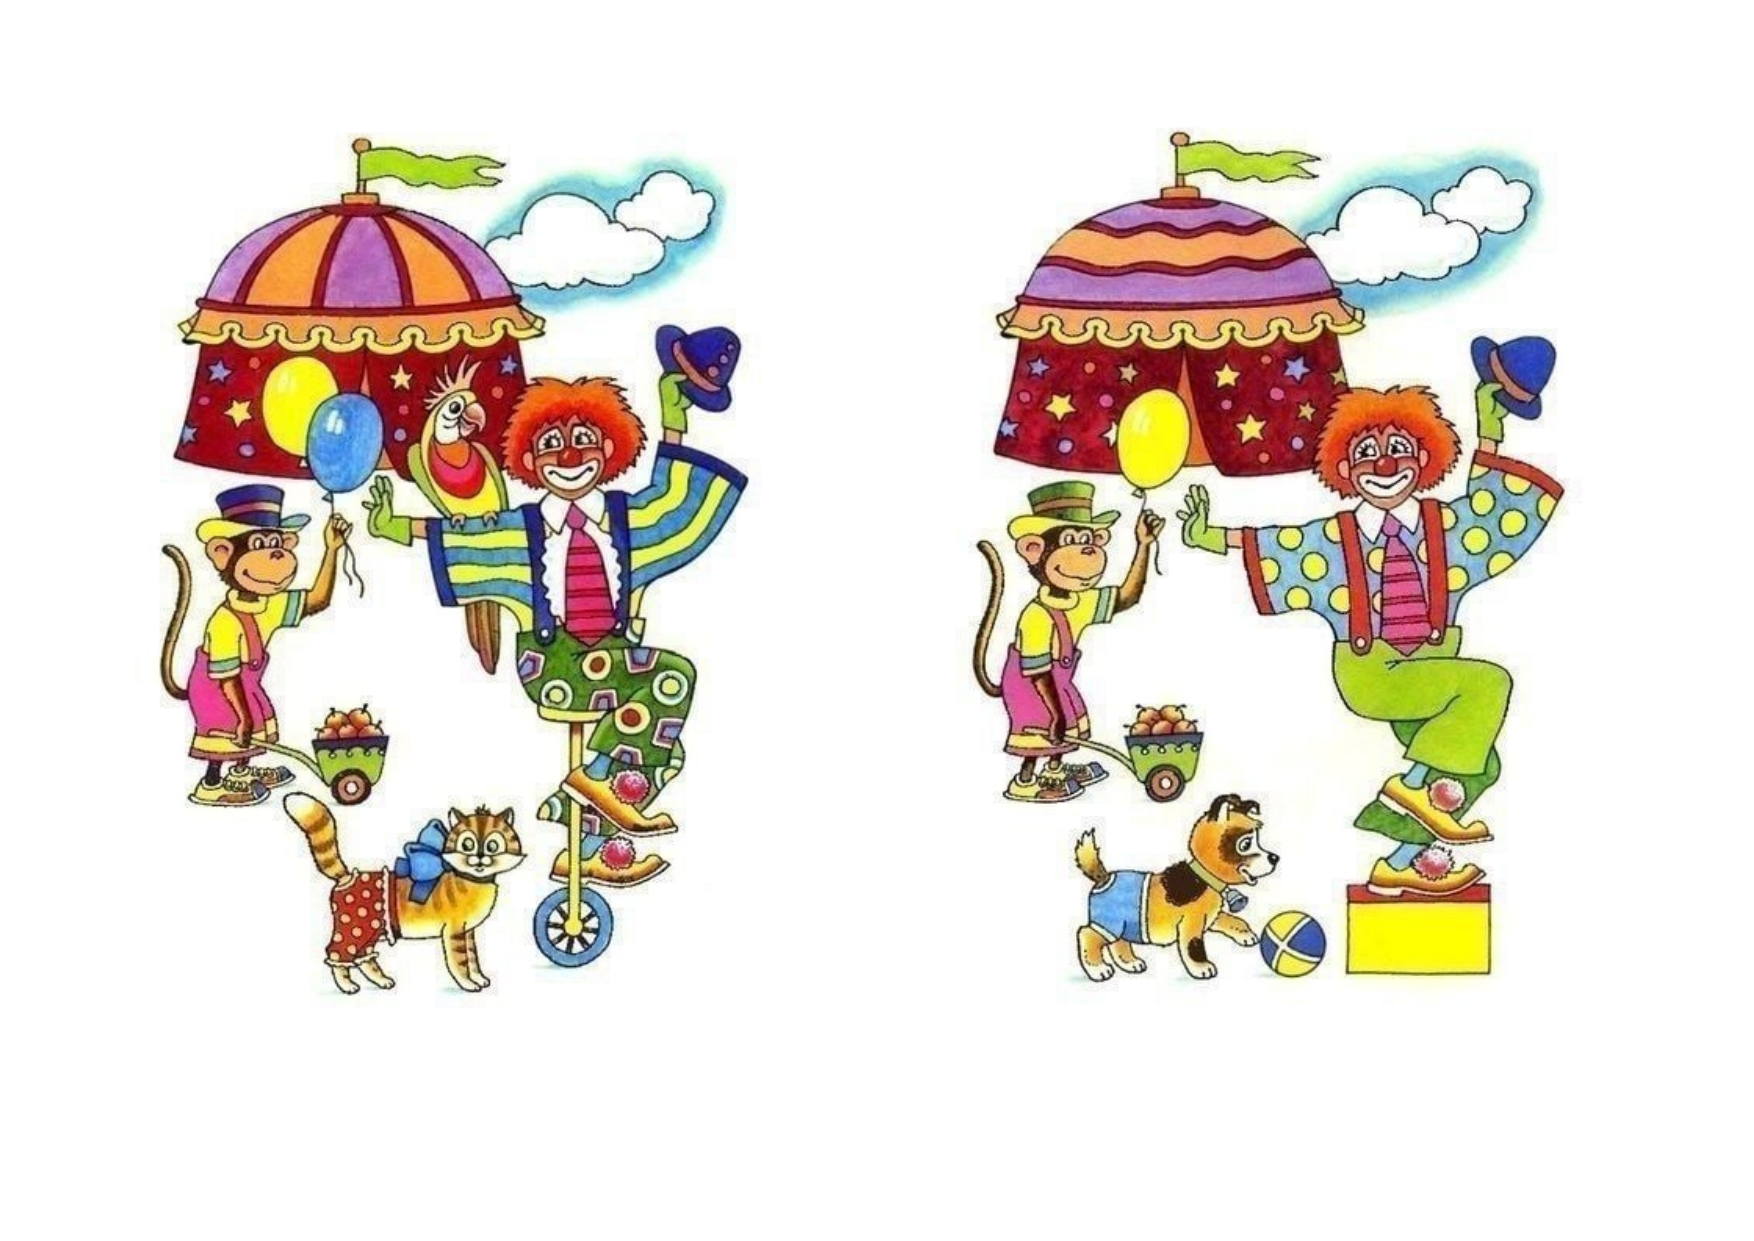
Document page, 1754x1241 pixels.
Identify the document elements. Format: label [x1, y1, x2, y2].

picture [906, 103, 1588, 1048]
picture [118, 108, 814, 1048]
